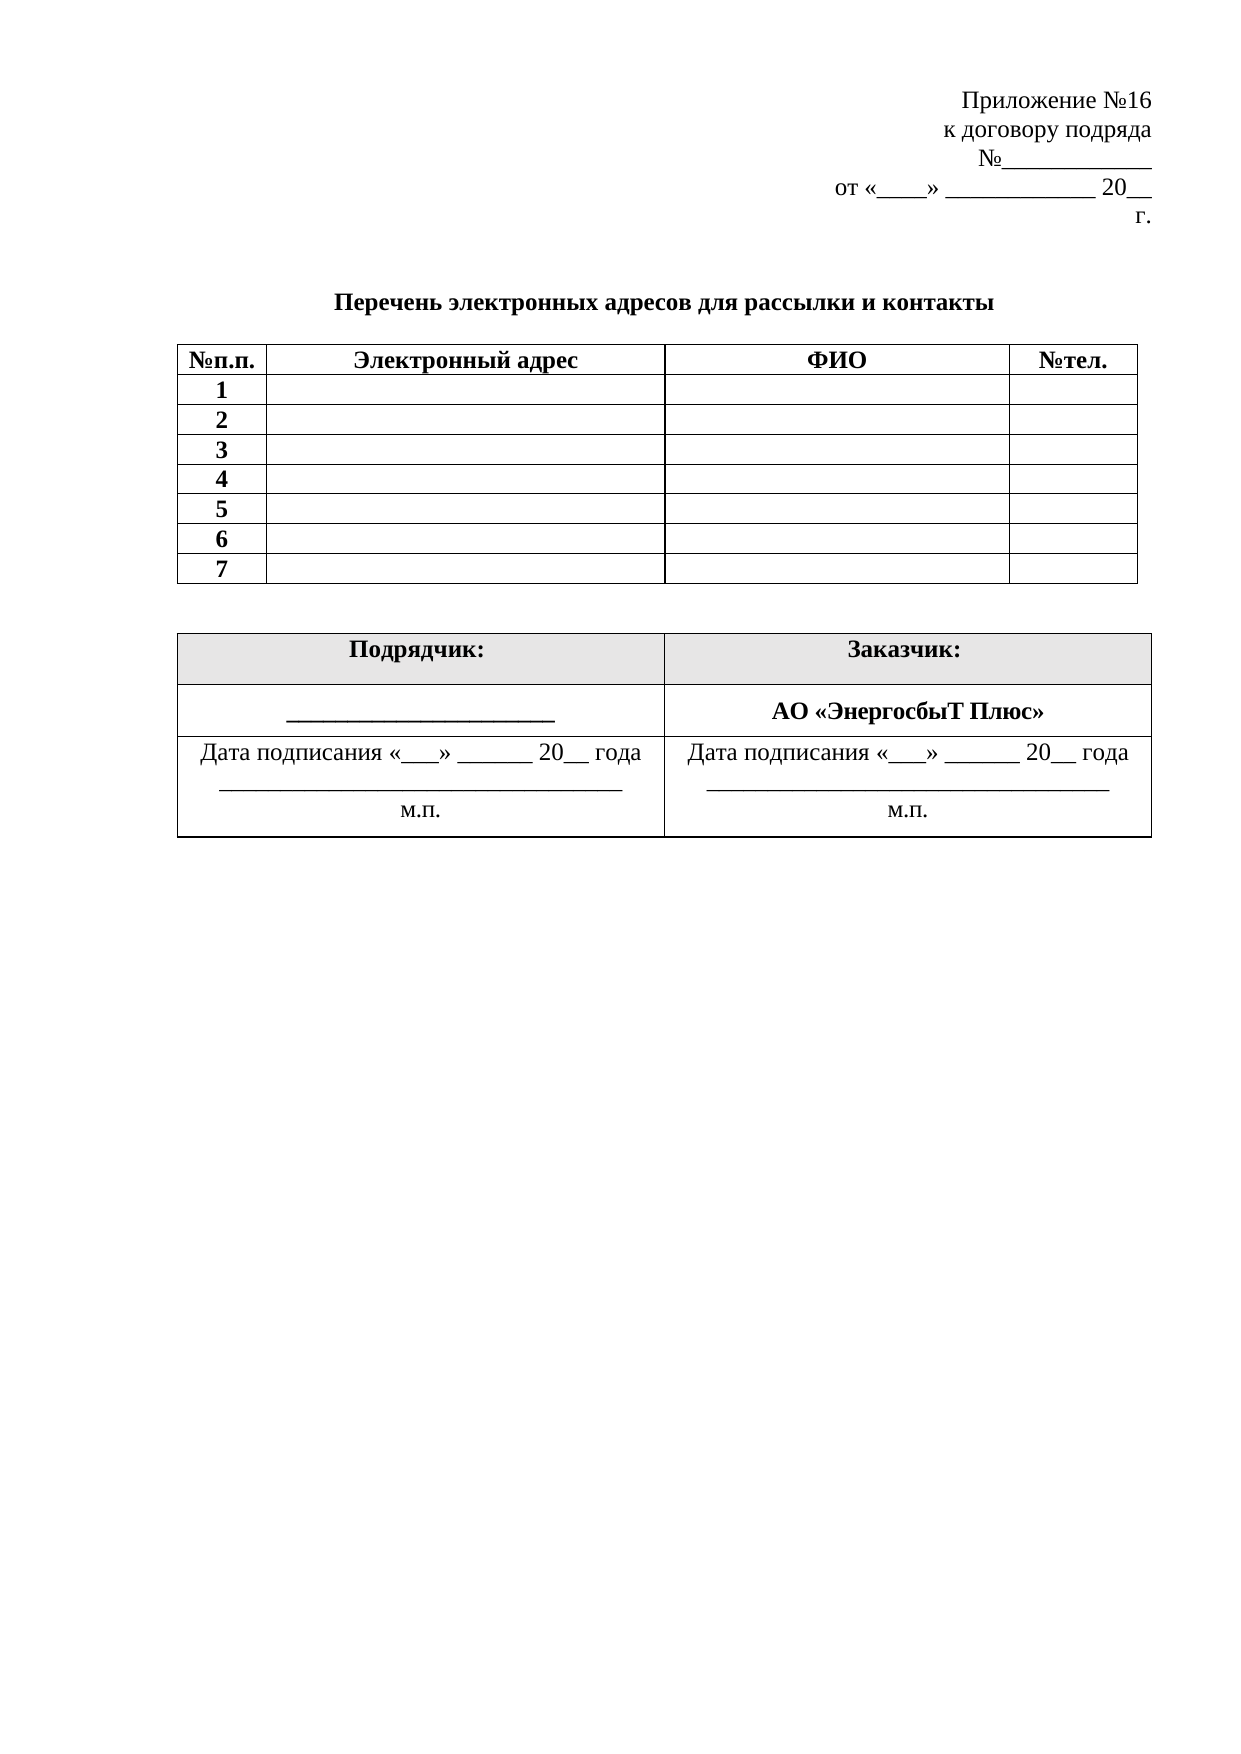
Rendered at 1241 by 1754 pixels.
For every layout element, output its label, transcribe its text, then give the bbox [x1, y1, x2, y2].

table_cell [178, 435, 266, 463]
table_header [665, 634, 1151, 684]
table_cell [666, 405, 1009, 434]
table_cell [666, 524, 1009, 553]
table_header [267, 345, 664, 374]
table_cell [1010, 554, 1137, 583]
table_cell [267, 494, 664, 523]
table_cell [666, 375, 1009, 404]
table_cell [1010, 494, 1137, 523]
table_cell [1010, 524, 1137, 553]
text к договору подряда №____________ [812, 114, 1152, 172]
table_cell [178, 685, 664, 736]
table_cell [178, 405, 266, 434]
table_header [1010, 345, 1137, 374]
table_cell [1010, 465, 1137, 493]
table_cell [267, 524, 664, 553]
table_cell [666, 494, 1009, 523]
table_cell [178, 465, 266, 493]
text Перечень электронных адресов для рассылки и контакты [177, 287, 1152, 316]
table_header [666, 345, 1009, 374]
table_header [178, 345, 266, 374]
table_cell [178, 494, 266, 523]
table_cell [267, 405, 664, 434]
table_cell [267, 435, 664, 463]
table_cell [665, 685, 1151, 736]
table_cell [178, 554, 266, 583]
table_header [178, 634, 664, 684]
text от «____» ____________ 20__ г. [827, 172, 1152, 229]
subtitle Приложение №16 [827, 86, 1152, 114]
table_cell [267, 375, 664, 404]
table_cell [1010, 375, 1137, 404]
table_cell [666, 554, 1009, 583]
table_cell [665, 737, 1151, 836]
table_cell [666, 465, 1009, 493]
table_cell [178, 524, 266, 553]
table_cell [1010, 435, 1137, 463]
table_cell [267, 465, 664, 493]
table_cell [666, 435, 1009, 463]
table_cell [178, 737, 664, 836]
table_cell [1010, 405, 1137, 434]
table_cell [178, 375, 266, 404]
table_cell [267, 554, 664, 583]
